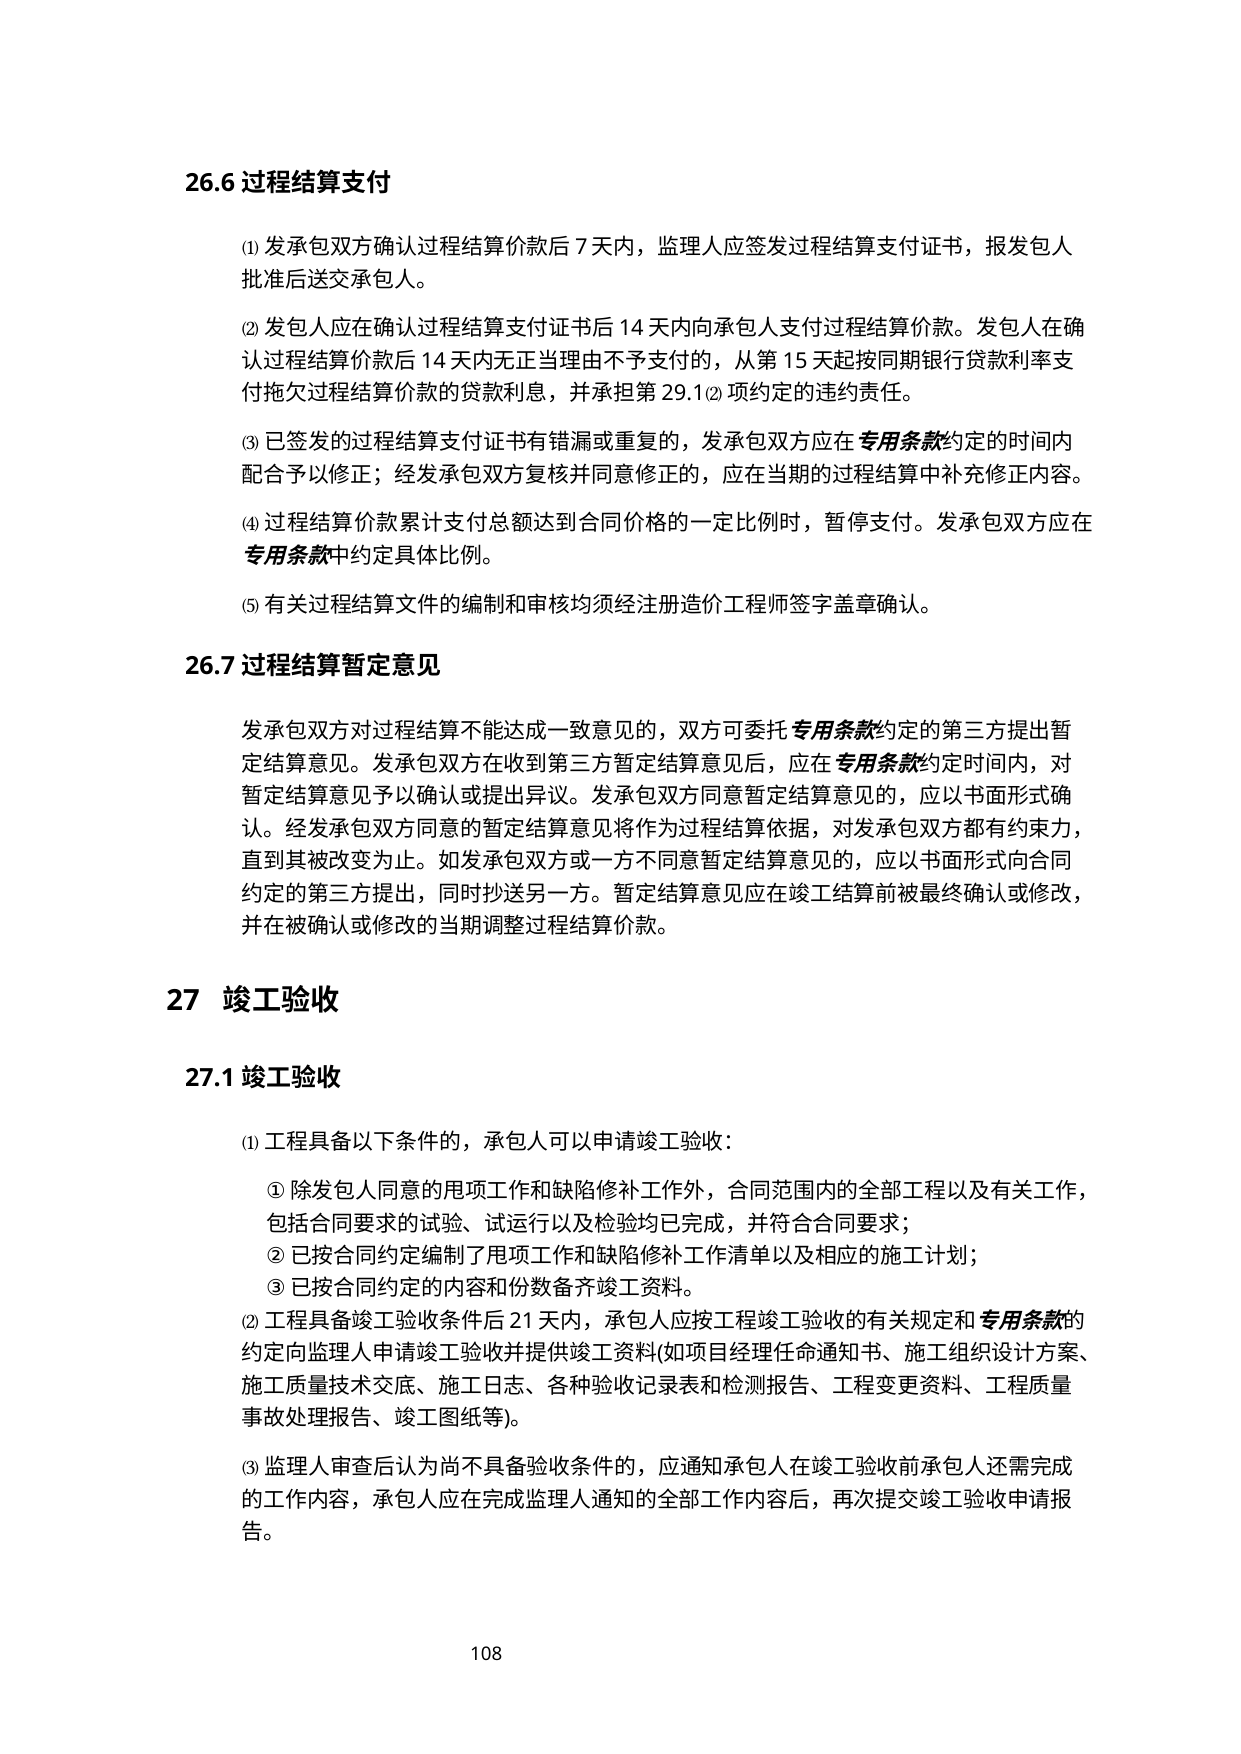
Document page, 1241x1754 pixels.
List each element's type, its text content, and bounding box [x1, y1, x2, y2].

list 过程结算暂定意见 [185, 631, 1093, 696]
list 过程结算支付 [185, 148, 1093, 213]
text ⑷过程结算价款累计支付总额达到合同价格的一定比例时，暂停支付。发承包双方应在专用条款中约定具体比例。 [241, 505, 1093, 570]
text ⑸有关过程结算文件的编制和审核均须经注册造价工程师签字盖章确认。 [241, 586, 1093, 619]
text ⑶已签发的过程结算支付证书有错漏或重复的，发承包双方应在专用条款约定的时间内配合予以修正；经发承包双方复核并同意修正的，应在当期的过程结算中补充修正内容。 [241, 424, 1093, 489]
text ②已按合同约定编制了甩项工作和缺陷修补工作清单以及相应的施工计划； [266, 1238, 1093, 1270]
text ⑴工程具备以下条件的，承包人可以申请竣工验收： [241, 1124, 1093, 1156]
text ⑶监理人审查后认为尚不具备验收条件的，应通知承包人在竣工验收前承包人还需完成的工作内容，承包人应在完成监理人通知的全部工作内容后，再次提交竣工验收申请报告。 [241, 1449, 1093, 1546]
list 竣工验收 [166, 965, 1093, 1030]
text ⑵工程具备竣工验收条件后21天内，承包人应按工程竣工验收的有关规定和专用条款的约定向监理人申请竣工验收并提供竣工资料(如项目经理任命通知书、施工组织设计方案、施工质量技术交底、施工日志、各种验收记录表和检测报告、工程变更资料、工程质量事故处理报告、竣工图纸等)。 [241, 1303, 1093, 1433]
text ⑵发包人应在确认过程结算支付证书后14天内向承包人支付过程结算价款。发包人在确认过程结算价款后14天内无正当理由不予支付的，从第15天起按同期银行贷款利率支付拖欠过程结算价款的贷款利息，并承担第29.1⑵项约定的违约责任。 [241, 310, 1093, 408]
list 竣工验收 [185, 1043, 1093, 1108]
text ⑴发承包双方确认过程结算价款后7天内，监理人应签发过程结算支付证书，报发包人批准后送交承包人。 [241, 229, 1093, 294]
text 发承包双方对过程结算不能达成一致意见的，双方可委托专用条款约定的第三方提出暂定结算意见。发承包双方在收到第三方暂定结算意见后，应在专用条款约定时间内，对暂定结算意见予以确认或提出异议。发承包双方同意暂定结算意见的，应以书面形式确认。经发承包双方同意的暂定结算意见将作为过程结算依据，对发承包双方都有约束力，直到其被改变为止。如发承包双方或一方不同意暂定结算意见的，应以书面形式向合同约定的第三方提出，同时抄送另一方。暂定结算意见应在竣工结算前被最终确认或修改，并在被确认或修改的当期调整过程结算价款。 [241, 713, 1093, 940]
text ③已按合同约定的内容和份数备齐竣工资料。 [266, 1270, 1093, 1303]
text ①除发包人同意的甩项工作和缺陷修补工作外，合同范围内的全部工程以及有关工作，包括合同要求的试验、试运行以及检验均已完成，并符合合同要求； [266, 1173, 1093, 1238]
